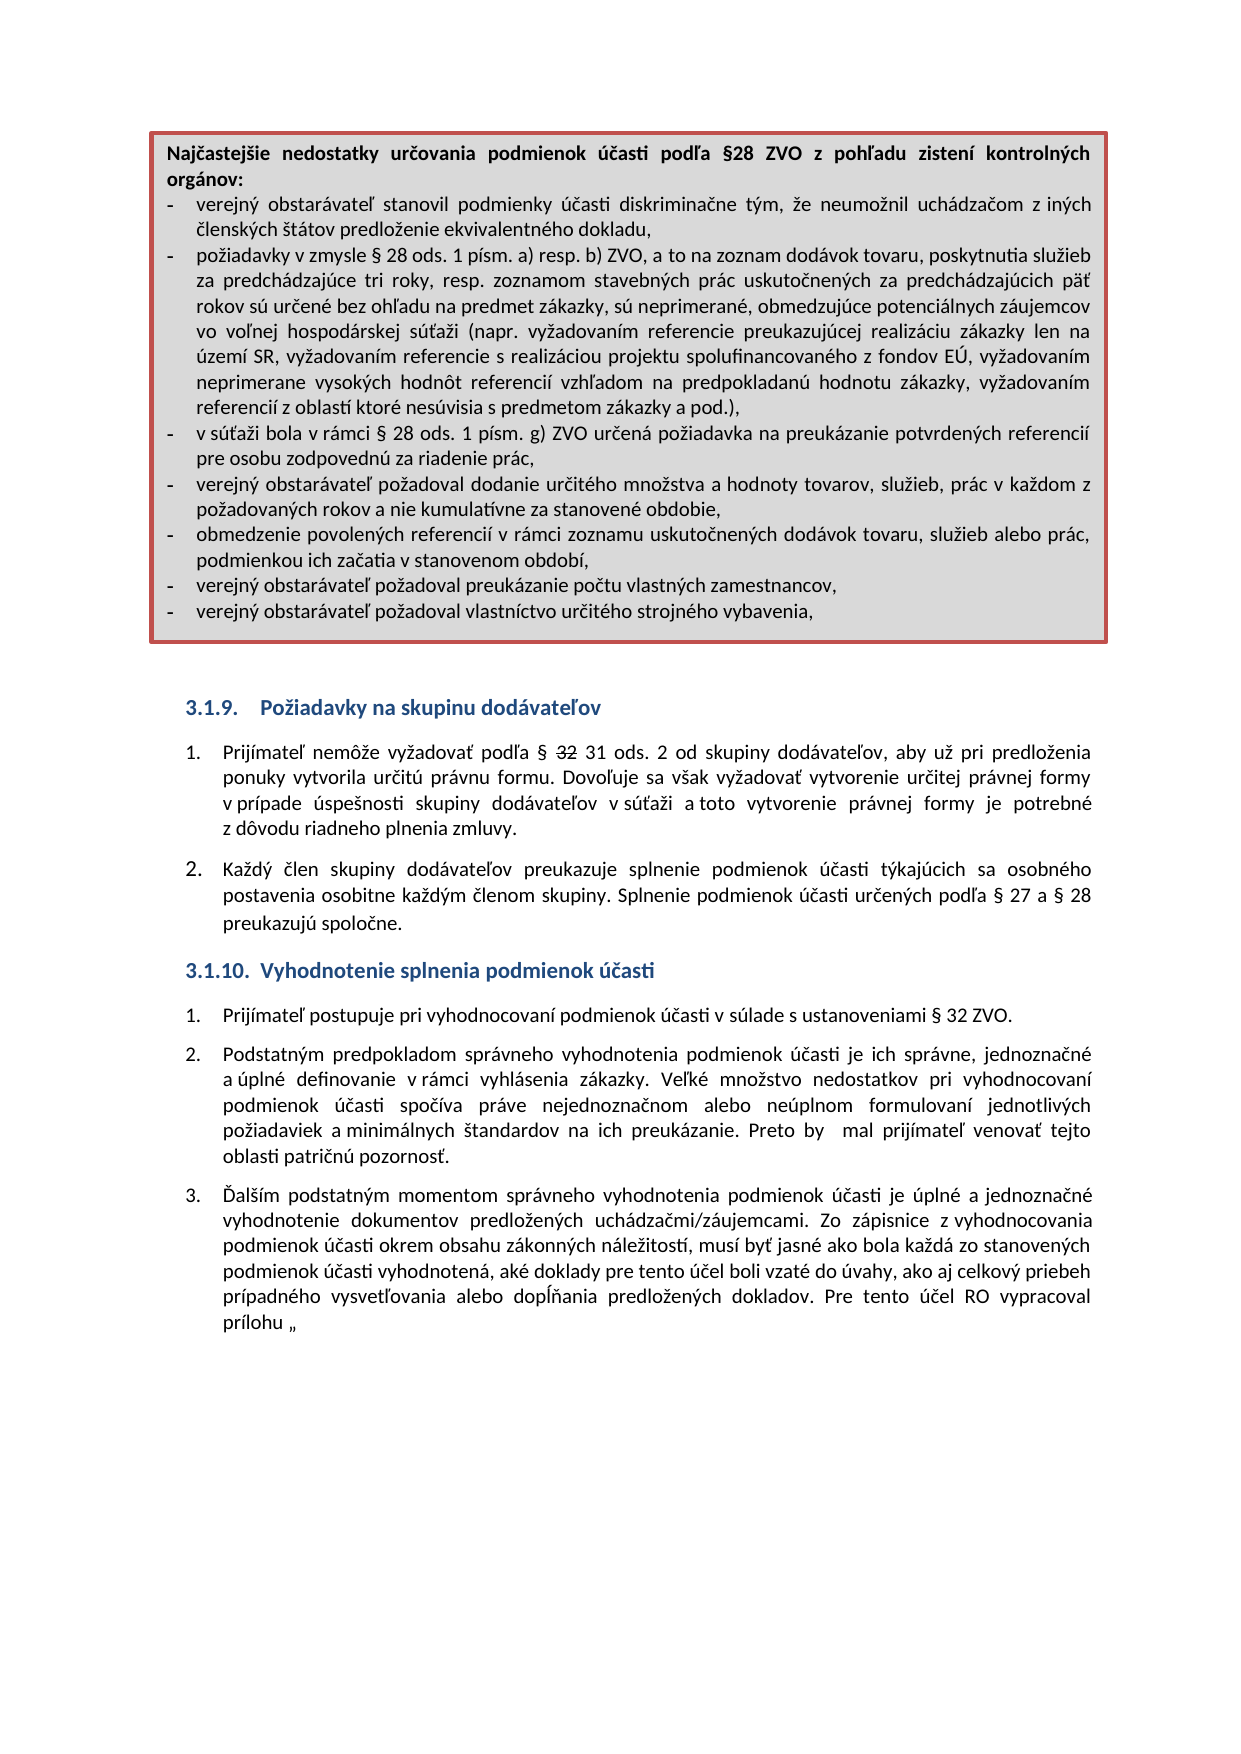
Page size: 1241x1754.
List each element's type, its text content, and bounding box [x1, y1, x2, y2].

list Ďalším podstatným momentom správneho vyhodnotenia podmienok účasti je úplné a jednoznačné vyhodnotenie dokumentov predložených uchádzačmi/záujemcami. Zo zápisnice z vyhodnocovania podmienok účasti okrem obsahu zákonných náležitostí, musí byť jasné ako bola každá zo stanovených podmienok účasti vyhodnotená, aké doklady pre tento účel boli vzaté do úvahy, ako aj celkový priebeh prípadného vysvetľovania alebo dopĺňania predložených dokladov. Pre tento účel RO vypracoval prílohu „ [185, 1182, 1093, 1334]
list Prijímateľ postupuje pri vyhodnocovaní podmienok účasti v súlade s ustanoveniami § 32 ZVO. [185, 1002, 1093, 1028]
subtitle Požiadavky na skupinu dodávateľov [185, 693, 1093, 721]
list Každý člen skupiny dodávateľov preukazuje splnenie podmienok účasti týkajúcich sa osobného postavenia osobitne každým členom skupiny. Splnenie podmienok účasti určených podľa § 27 a § 28 preukazujú spoločne. [185, 854, 1093, 936]
list Prijímateľ nemôže vyžadovať podľa § 32 31 ods. 2 od skupiny dodávateľov, aby už pri predloženia ponuky vytvorila určitú právnu formu. Dovoľuje sa však vyžadovať vytvorenie určitej právnej formy v prípade úspešnosti skupiny dodávateľov v súťaži a toto vytvorenie právnej formy je potrebné z dôvodu riadneho plnenia zmluvy. [185, 739, 1093, 841]
list Podstatným predpokladom správneho vyhodnotenia podmienok účasti je ich správne, jednoznačné a úplné definovanie v rámci vyhlásenia zákazky. Veľké množstvo nedostatkov pri vyhodnocovaní podmienok účasti spočíva práve nejednoznačnom alebo neúplnom formulovaní jednotlivých požiadaviek a minimálnych štandardov na ich preukázanie. Preto by mal prijímateľ venovať tejto oblasti patričnú pozornosť. [185, 1041, 1093, 1168]
subtitle Vyhodnotenie splnenia podmienok účasti [185, 956, 1093, 984]
